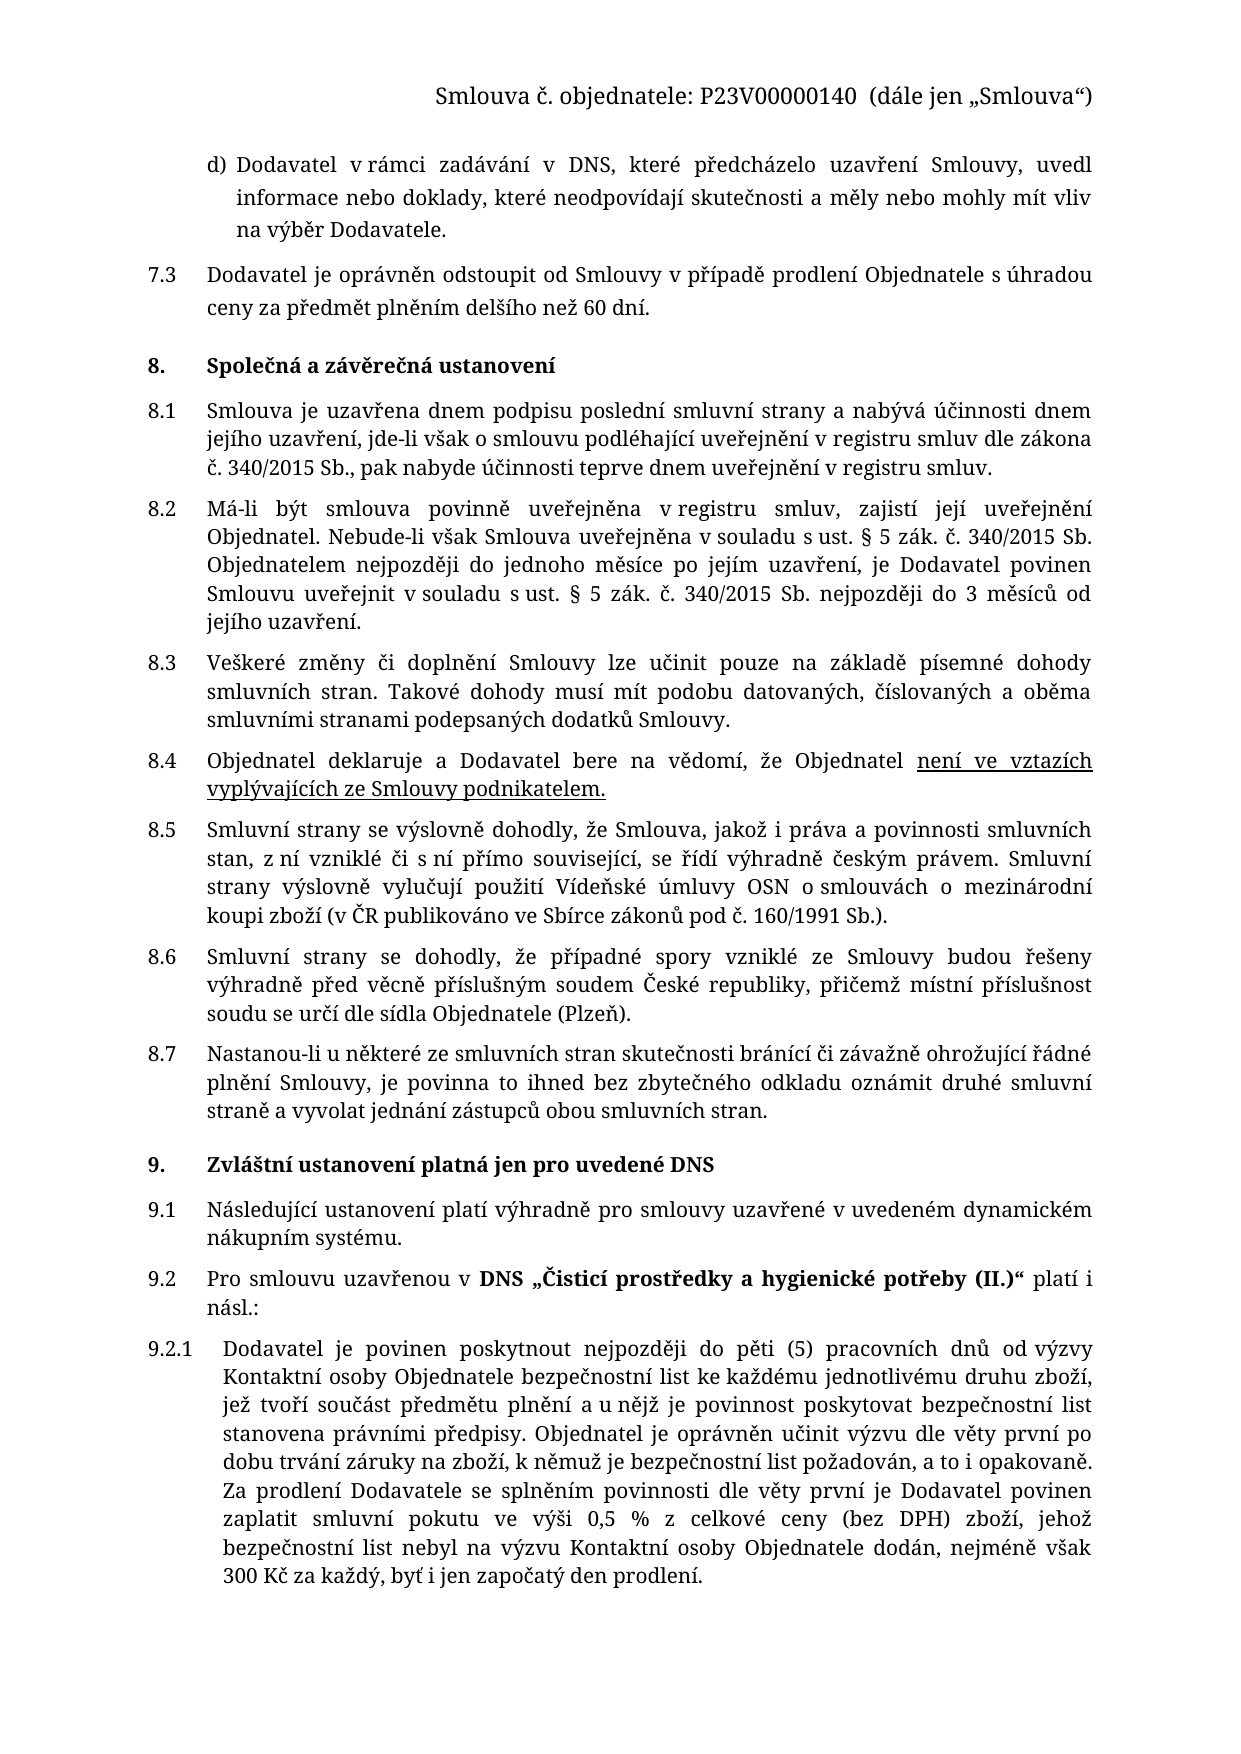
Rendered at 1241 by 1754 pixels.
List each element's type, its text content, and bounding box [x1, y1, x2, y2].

list Dodavatel v rámci zadávání v DNS, které předcházelo uzavření Smlouvy, uvedl informace nebo doklady, které neodpovídají skutečnosti a měly nebo mohly mít vliv na výběr Dodavatele. [207, 150, 1093, 244]
list Následující ustanovení platí výhradně pro smlouvy uzavřené v uvedeném dynamickém nákupním systému. [148, 1195, 1093, 1252]
list Smlouva je uzavřena dnem podpisu poslední smluvní strany a nabývá účinnosti dnem jejího uzavření, jde-li však o smlouvu podléhající uveřejnění v registru smluv dle zákona č. 340/2015 Sb., pak nabyde účinnosti teprve dnem uveřejnění v registru smluv. [148, 396, 1093, 481]
list Nastanou-li u některé ze smluvních stran skutečnosti bránící či závažně ohrožující řádné plnění Smlouvy, je povinna to ihned bez zbytečného odkladu oznámit druhé smluvní straně a vyvolat jednání zástupců obou smluvních stran. [148, 1039, 1093, 1125]
list Dodavatel je povinen poskytnout nejpozději do pěti (5) pracovních dnů od výzvy Kontaktní osoby Objednatele bezpečnostní list ke každému jednotlivému druhu zboží, jež tvoří součást předmětu plnění a u nějž je povinnost poskytovat bezpečnostní list stanovena právními předpisy. Objednatel je oprávněn učinit výzvu dle věty první po dobu trvání záruky na zboží, k němuž je bezpečnostní list požadován, a to i opakovaně. Za prodlení Dodavatele se splněním povinnosti dle věty první je Dodavatel povinen zaplatit smluvní pokutu ve výši 0,5 % z celkové ceny (bez DPH) zboží, jehož bezpečnostní list nebyl na výzvu Kontaktní osoby Objednatele dodán, nejméně však 300 Kč za každý, byť i jen započatý den prodlení. [148, 1334, 1093, 1590]
list Společná a závěrečná ustanovení [148, 351, 1093, 379]
list Pro smlouvu uzavřenou v DNS „Čisticí prostředky a hygienické potřeby (II.)“ platí i násl.: [148, 1264, 1093, 1321]
list Zvláštní ustanovení platná jen pro uvedené DNS [148, 1150, 1093, 1178]
list Dodavatel je oprávněn odstoupit od Smlouvy v případě prodlení Objednatele s úhradou ceny za předmět plněním delšího než 60 dní. [148, 261, 1093, 322]
list Veškeré změny či doplnění Smlouvy lze učinit pouze na základě písemné dohody smluvních stran. Takové dohody musí mít podobu datovaných, číslovaných a oběma smluvními stranami podepsaných dodatků Smlouvy. [148, 648, 1093, 734]
list Smluvní strany se výslovně dohodly, že Smlouva, jakož i práva a povinnosti smluvních stan, z ní vzniklé či s ní přímo související, se řídí výhradně českým právem. Smluvní strany výslovně vylučují použití Vídeňské úmluvy OSN o smlouvách o mezinárodní koupi zboží (v ČR publikováno ve Sbírce zákonů pod č. 160/1991 Sb.). [148, 816, 1093, 929]
list Má-li být smlouva povinně uveřejněna v registru smluv, zajistí její uveřejnění Objednatel. Nebude-li však Smlouva uveřejněna v souladu s ust. § 5 zák. č. 340/2015 Sb. Objednatelem nejpozději do jednoho měsíce po jejím uzavření, je Dodavatel povinen Smlouvu uveřejnit v souladu s ust. § 5 zák. č. 340/2015 Sb. nejpozději do 3 měsíců od jejího uzavření. [148, 494, 1093, 636]
list Objednatel deklaruje a Dodavatel bere na vědomí, že Objednatel není ve vztazích vyplývajících ze Smlouvy podnikatelem. [148, 746, 1093, 803]
list Smluvní strany se dohodly, že případné spory vzniklé ze Smlouvy budou řešeny výhradně před věcně příslušným soudem České republiky, přičemž místní příslušnost soudu se určí dle sídla Objednatele (Plzeň). [148, 942, 1093, 1027]
